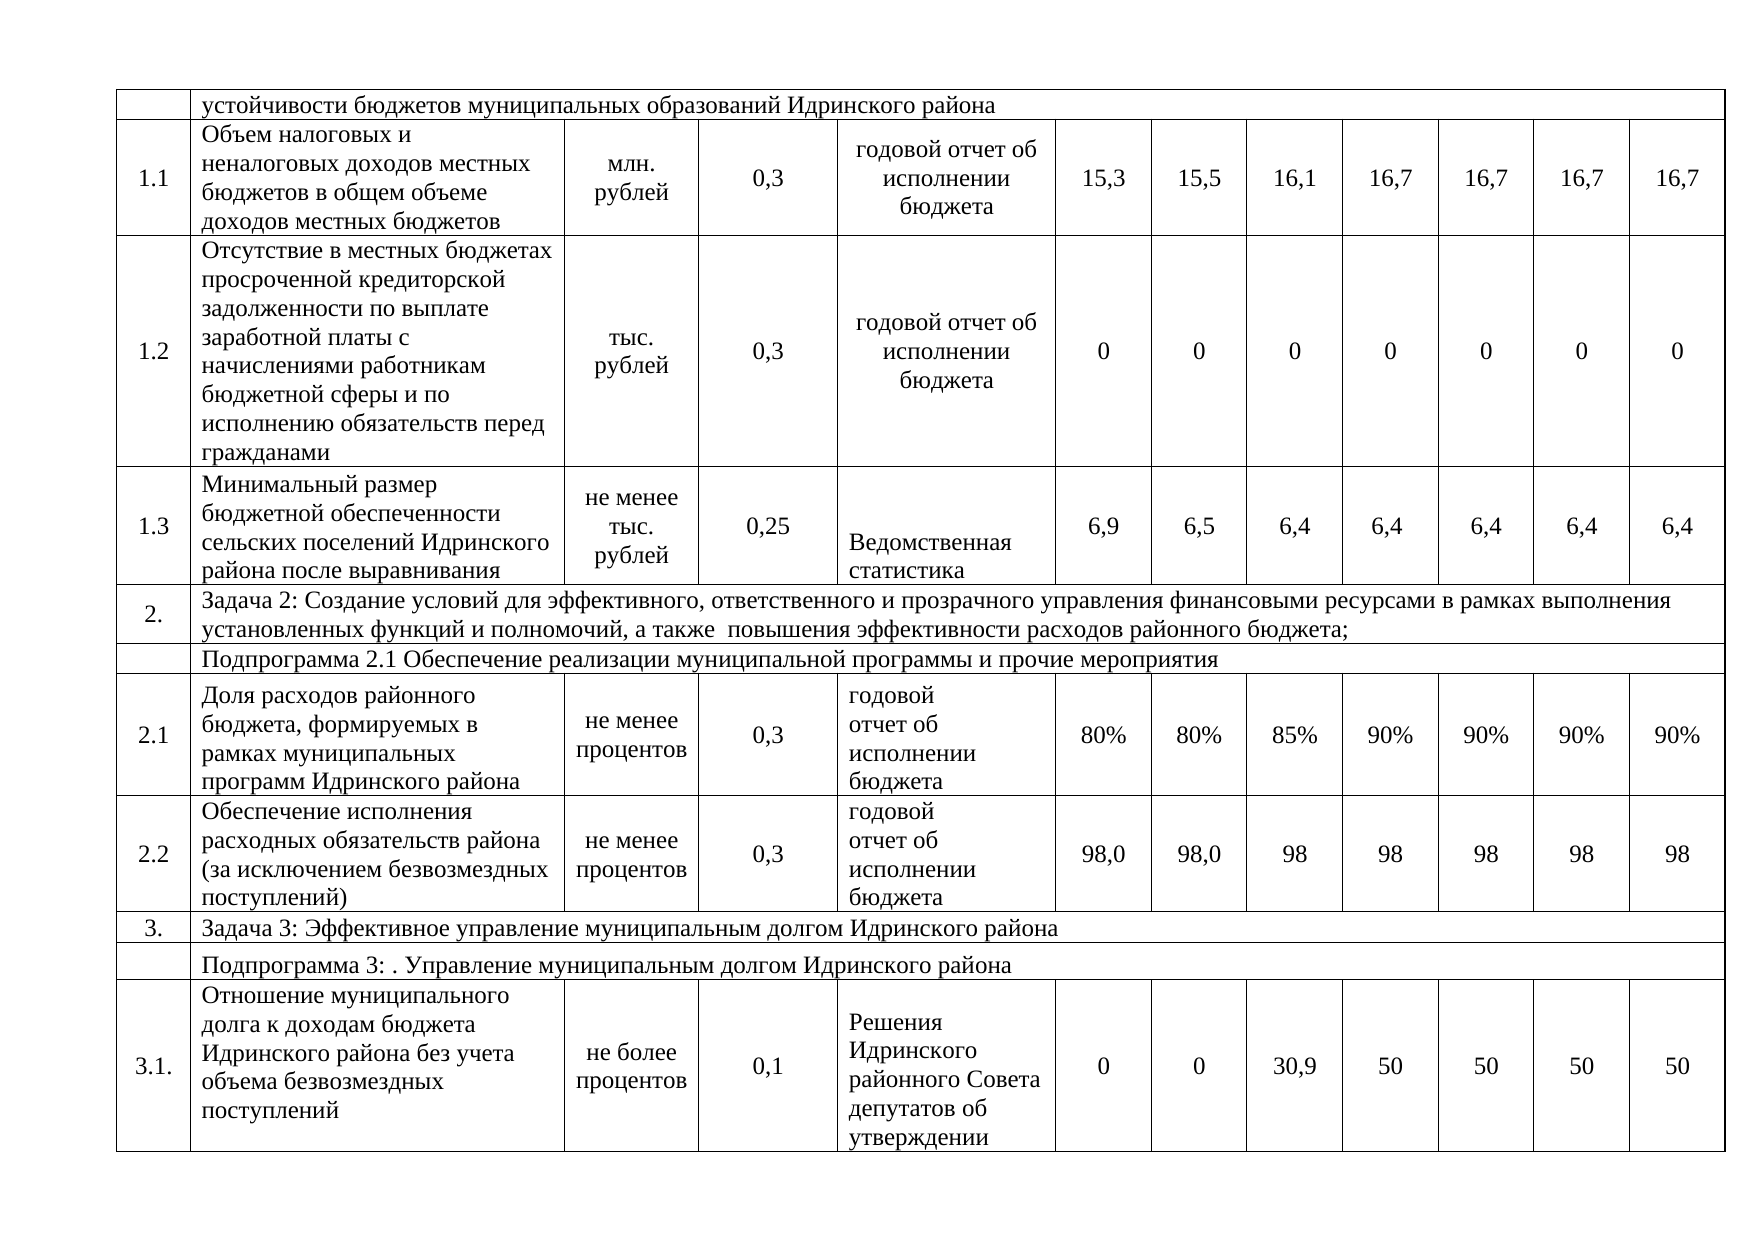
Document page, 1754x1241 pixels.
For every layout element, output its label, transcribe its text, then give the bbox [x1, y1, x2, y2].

table_cell 85% [1247, 674, 1342, 795]
table_cell 0 [1056, 236, 1151, 466]
table_cell Минимальный размер бюджетной обеспеченности сельских поселений Идринского района после выравнивания [191, 467, 564, 584]
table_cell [838, 980, 1055, 1151]
table_cell годовой отчет об исполнении бюджета [838, 120, 1055, 234]
table_cell не менее тыс. рублей [565, 467, 698, 584]
table_cell 2.2 [117, 796, 190, 911]
table_cell 0,25 [699, 467, 837, 584]
table_cell 0 [1056, 980, 1151, 1151]
table_cell 0,1 [699, 980, 837, 1151]
table_cell 0 [1152, 236, 1246, 466]
table_cell 98 [1439, 796, 1533, 911]
table_cell 6,4 [1439, 467, 1533, 584]
table_cell Объем налоговых и неналоговых доходов местных бюджетов в общем объеме доходов местных бюджетов [191, 120, 564, 234]
table_cell Задача 2: Создание условий для эффективного, ответственного и прозрачного управления финансовыми ресурсами в рамках выполнения установленных функций и полномочий, а также повышения эффективности расходов районного бюджета; [191, 585, 1724, 643]
table_cell 90% [1630, 674, 1724, 795]
table_cell 50 [1534, 980, 1629, 1151]
table_cell 6,4 [1343, 467, 1438, 584]
table_cell Подпрограмма 3: . Управление муниципальным долгом Идринского района [191, 943, 1724, 979]
table_cell Подпрограмма 2.1 Обеспечение реализации муниципальной программы и прочие мероприятия [191, 644, 1724, 672]
table_cell 0,3 [699, 236, 837, 466]
table_cell 0 [1630, 236, 1724, 466]
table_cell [191, 90, 1724, 118]
table_cell 0 [1343, 236, 1438, 466]
table_cell 50 [1630, 980, 1724, 1151]
table_cell Доля расходов районного бюджета, формируемых в рамках муниципальных программ Идринского района [191, 674, 564, 795]
table_cell 16,7 [1534, 120, 1629, 234]
table_cell 2. [117, 585, 190, 643]
table_cell 90% [1534, 674, 1629, 795]
table_cell 3. [117, 912, 190, 942]
table_cell не более процентов [565, 980, 698, 1151]
table_cell 6,5 [1152, 467, 1246, 584]
table_cell 0,3 [699, 796, 837, 911]
table_cell 80% [1152, 674, 1246, 795]
table_cell [117, 90, 190, 118]
table_cell 6,9 [1056, 467, 1151, 584]
table_cell 98 [1247, 796, 1342, 911]
table_cell 6,4 [1534, 467, 1629, 584]
table_cell 98 [1630, 796, 1724, 911]
table_cell годовой отчет об исполнении бюджета [838, 236, 1055, 466]
table_cell 16,7 [1343, 120, 1438, 234]
table_cell Обеспечение исполнения расходных обязательств района (за исключением безвозмездных поступлений) [191, 796, 564, 911]
table_cell 0 [1534, 236, 1629, 466]
table_cell 0 [1152, 980, 1246, 1151]
table_cell 80% [1056, 674, 1151, 795]
table_cell 6,4 [1247, 467, 1342, 584]
table_cell 98 [1534, 796, 1629, 911]
table_cell 0,3 [699, 674, 837, 795]
table_cell 90% [1439, 674, 1533, 795]
table_cell годовой отчет об исполнении бюджета [838, 674, 1055, 795]
table_cell 50 [1439, 980, 1533, 1151]
table_cell 6,4 [1630, 467, 1724, 584]
table_cell 0 [1247, 236, 1342, 466]
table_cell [191, 980, 564, 1151]
table_cell Задача 3: Эффективное управление муниципальным долгом Идринского района [191, 912, 1724, 942]
table_cell 90% [1343, 674, 1438, 795]
table_cell Отсутствие в местных бюджетах просроченной кредиторской задолженности по выплате заработной платы с начислениями работникам бюджетной сферы и по исполнению обязательств перед гражданами [191, 236, 564, 466]
table_cell 1.2 [117, 236, 190, 466]
table_cell 98,0 [1056, 796, 1151, 911]
table_cell 98 [1343, 796, 1438, 911]
table_cell 16,1 [1247, 120, 1342, 234]
table_cell 15,5 [1152, 120, 1246, 234]
table_cell [117, 644, 190, 672]
table_cell 50 [1343, 980, 1438, 1151]
table_cell Ведомственная статистика [838, 467, 1055, 584]
table_cell 16,7 [1439, 120, 1533, 234]
table_cell 3.1. [117, 980, 190, 1151]
table_cell 0,3 [699, 120, 837, 234]
table_cell 1.3 [117, 467, 190, 584]
table_cell 1.1 [117, 120, 190, 234]
table_cell 98,0 [1152, 796, 1246, 911]
table_cell не менее процентов [565, 674, 698, 795]
table_cell [117, 943, 190, 979]
table_cell не менее процентов [565, 796, 698, 911]
table_cell тыс. рублей [565, 236, 698, 466]
table_cell 16,7 [1630, 120, 1724, 234]
table_cell 30,9 [1247, 980, 1342, 1151]
table_cell 2.1 [117, 674, 190, 795]
table_cell млн. рублей [565, 120, 698, 234]
table_cell 15,3 [1056, 120, 1151, 234]
table_cell 0 [1439, 236, 1533, 466]
table_cell годовой отчет об исполнении бюджета [838, 796, 1055, 911]
